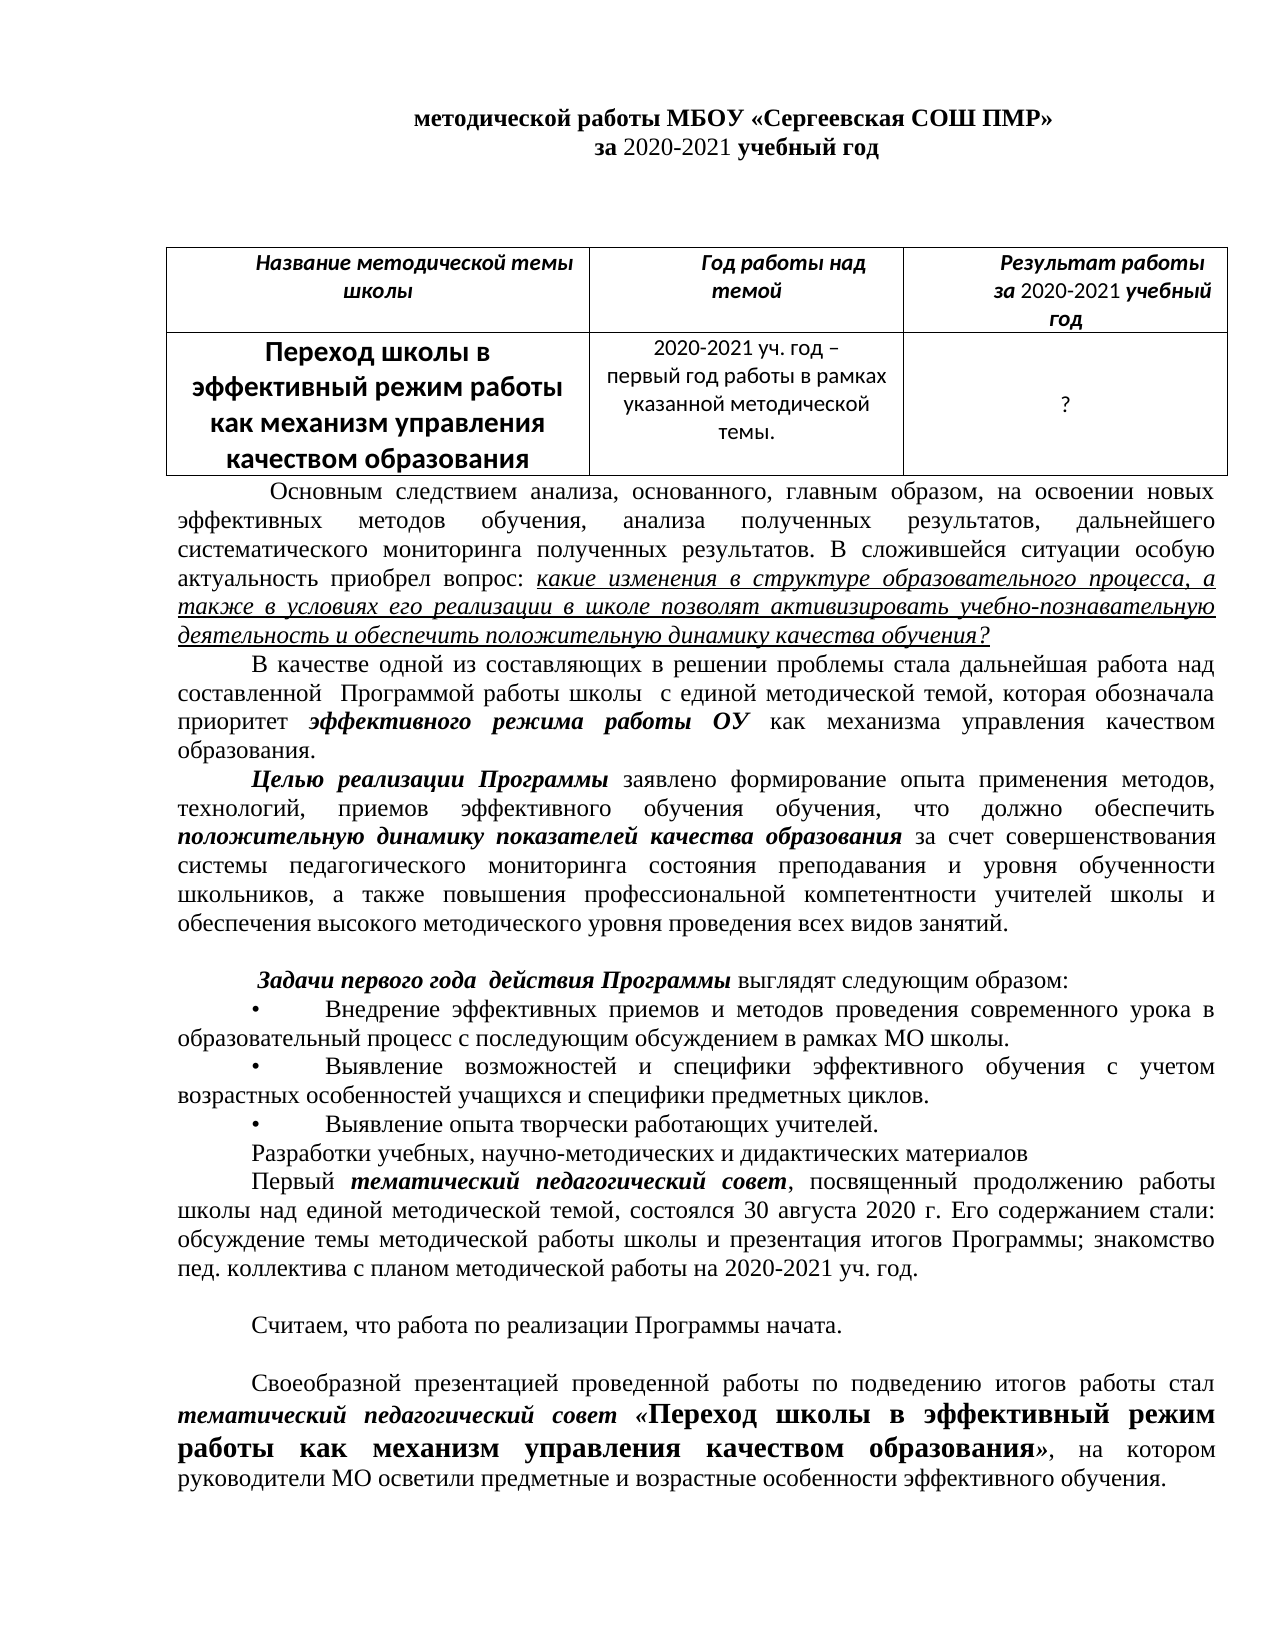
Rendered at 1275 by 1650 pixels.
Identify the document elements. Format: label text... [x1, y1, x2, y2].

text В качестве одной из составляющих в решении проблемы стала дальнейшая работа над составленной Программой работы школы с единой методической темой, которая обозначала приоритет эффективного режима работы ОУ как механизма управления качеством образования. [177, 649, 1216, 764]
text Задачи первого года действия Программы выглядят следующим образом: [177, 965, 1216, 994]
table_header Результат работы за 2020-2021 учебный год [904, 248, 1227, 332]
table_cell ? [904, 333, 1227, 475]
text методической работы МБОУ «Сергеевская СОШ ПМР» [177, 103, 1216, 132]
text Основным следствием анализа, основанного, главным образом, на освоении новых эффективных методов обучения, анализа полученных результатов, дальнейшего систематического мониторинга полученных результатов. В сложившейся ситуации особую актуальность приобрел вопрос: какие изменения в структуре образовательного процесса, а также в условиях его реализации в школе позволят активизировать учебно-познавательную деятельность и обеспечить положительную динамику качества обучения? [177, 476, 1216, 616]
text Целью реализации Программы заявлено формирование опыта применения методов, технологий, приемов эффективного обучения обучения, что должно обеспечить положительную динамику показателей качества образования за счет совершенствования системы педагогического мониторинга состояния преподавания и уровня обученности школьников, а также повышения профессиональной компетентности учителей школы и обеспечения высокого методического уровня проведения всех видов занятий. [177, 764, 1216, 936]
text Разработки учебных, научно-методических и дидактических материалов [177, 1138, 1216, 1166]
text Первый тематический педагогический совет, посвященный продолжению работы школы над единой методической темой, состоялся 30 августа 2020 г. Его содержанием стали: обсуждение темы методической работы школы и презентация итогов Программы; знакомство пед. коллектива с планом методической работы на 2020-2021 уч. год. [177, 1166, 1216, 1281]
text Считаем, что работа по реализации Программы начата. [177, 1310, 1216, 1339]
table_header Название методической темы школы [167, 248, 589, 332]
text Своеобразной презентацией проведенной работы по подведению итогов работы стал тематический педагогический совет «Переход школы в эффективный режим работы как механизм управления качеством образования», на котором руководители МО осветили предметные и возрастные особенности эффективного обучения. [177, 1368, 1216, 1492]
list Выявление возможностей и специфики эффективного обучения с учетом возрастных особенностей учащихся и специфики предметных циклов. [177, 1051, 1216, 1109]
table_cell 2020-2021 уч. год – первый год работы в рамках указанной методической темы. [590, 333, 903, 475]
list Внедрение эффективных приемов и методов проведения современного урока в образовательный процесс с последующим обсуждением в рамках МО школы. [177, 994, 1216, 1051]
text Основным следствием анализа, основанного, главным образом, на освоении новых эффективных методов обучения, анализа полученных результатов, дальнейшего систематического мониторинга полученных результатов. В сложившейся ситуации особую актуальность приобрел вопрос: какие изменения в структуре образовательного процесса, а также в условиях его реализации в школе позволят активизировать учебно-познавательную деятельность и обеспечить положительную динамику качества обучения? [177, 617, 1216, 649]
table_header Год работы над темой [590, 248, 903, 332]
list Выявление опыта творчески работающих учителей. [177, 1109, 1216, 1138]
table_cell Переход школы в эффективный режим работы как механизм управления качеством образования [167, 333, 589, 475]
text за 2020-2021 учебный год [177, 132, 1216, 161]
